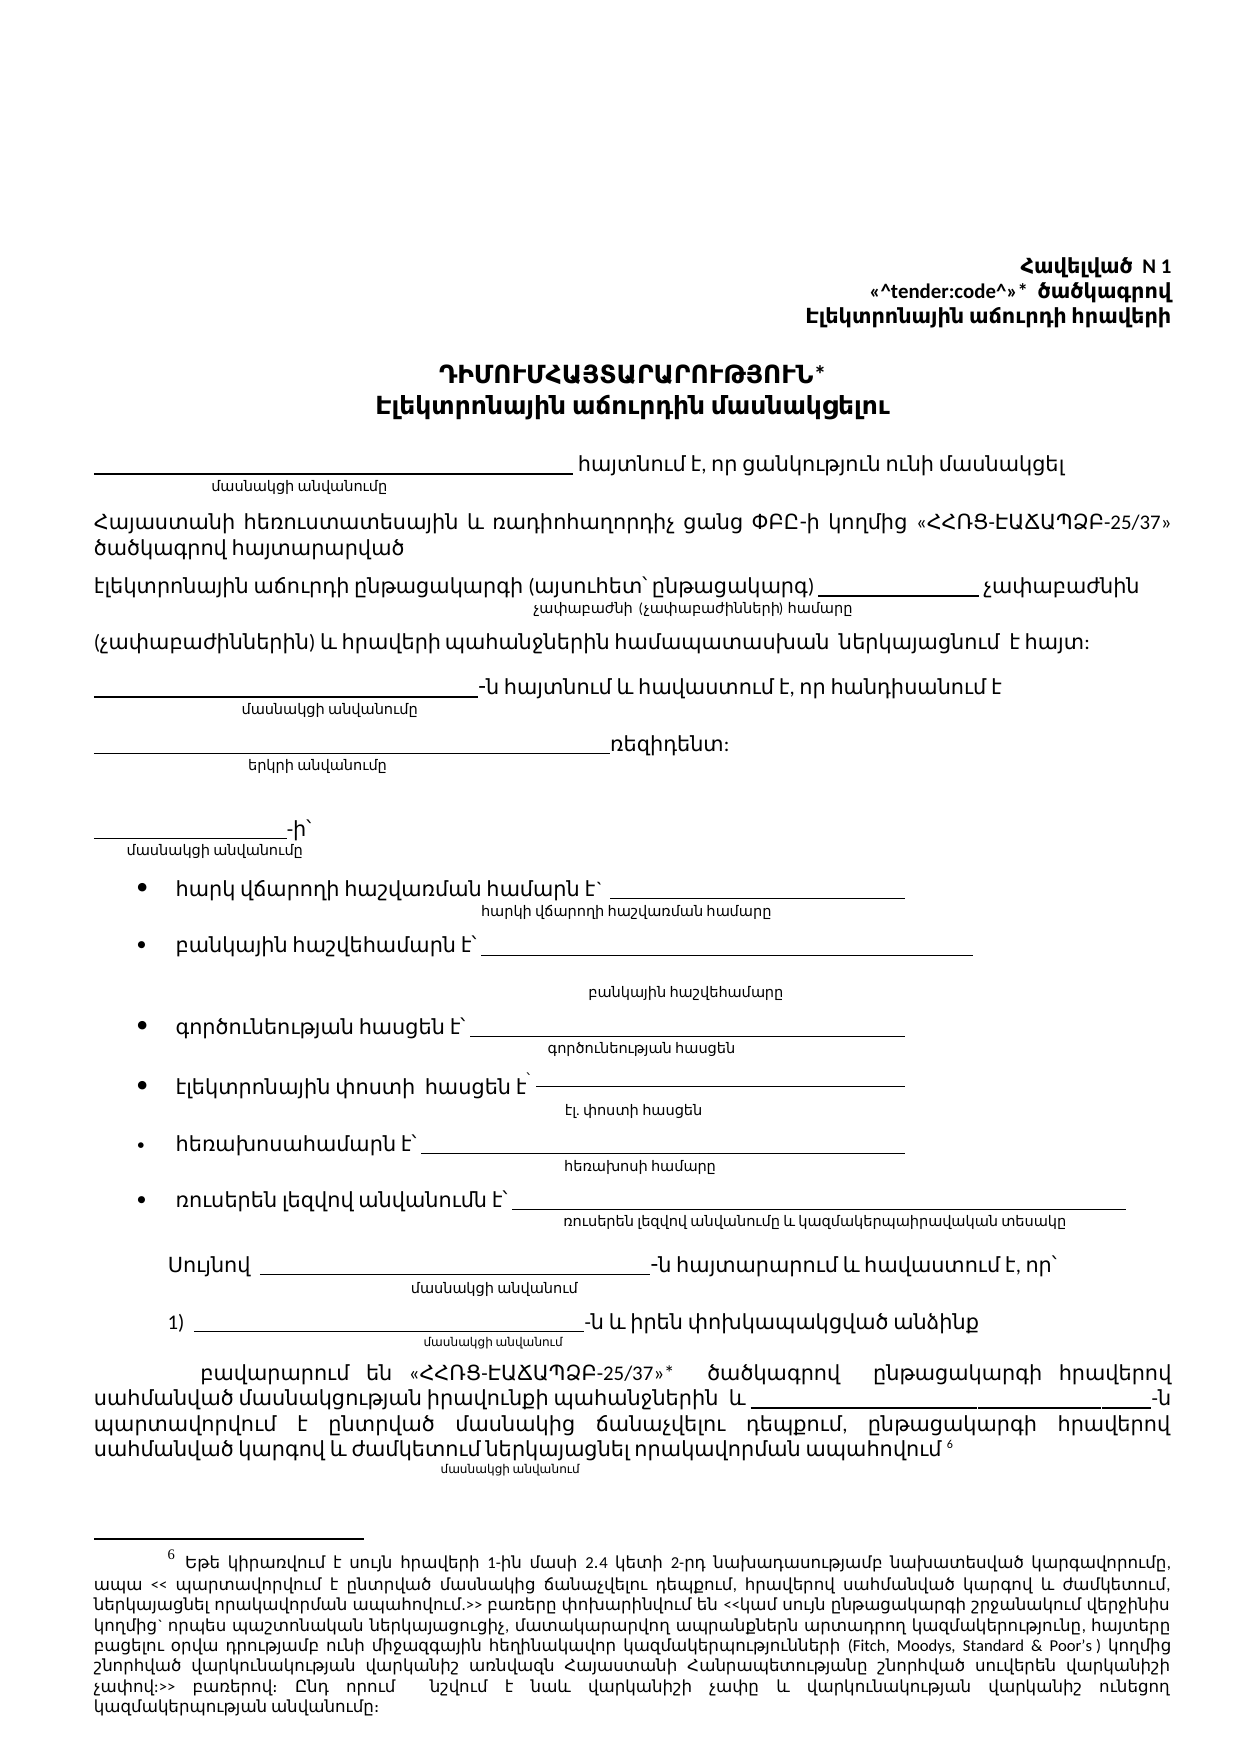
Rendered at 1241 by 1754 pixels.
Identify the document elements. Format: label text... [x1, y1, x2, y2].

text էլեկտրոնային աճուրդի ընթացակարգի (այսուհետ՝ ընթացակարգ) չափաբաժնին [94, 573, 1171, 599]
text մասնակցի անվանում [94, 1279, 1171, 1309]
text Հավելված N 1 [94, 253, 1171, 278]
subtitle Էլեկտրոնային աճուրդին մասնակցելու [94, 390, 1171, 421]
text գործունեության հասցեն [94, 1040, 1171, 1070]
list բանկային հաշվեհամարն է՝ [138, 933, 1171, 983]
text մասնակցի անվանումը [94, 701, 1171, 731]
text երկրի անվանումը [94, 756, 1171, 787]
text Սույնով -ն հայտարարում և հավաստում է, որ՝ [94, 1248, 1171, 1279]
text բավարարում են «ՀՀՌՑ-ԷԱՃԱՊՁԲ-25/37»* ծածկագրով ընթացակարգի հրավերով սահմանված մասնակցության իրավունքի պահանջներին և -ն պարտավորվում է ընտրված մասնակից ճանաչվելու դեպքում, ընթացակարգի հրավերով սահմանված կարգով և ժամկետում ներկայացնել որակավորման ապահովում [94, 1360, 1171, 1462]
text մասնակցի անվանումը [94, 477, 1171, 507]
text -ն հայտնում և հավաստում է, որ հանդիսանում է [94, 670, 1171, 701]
text ռեզիդենտ: [94, 731, 1171, 756]
list հարկ վճարողի հաշվառման համարն է` [138, 872, 1171, 902]
text ԴԻՄՈՒՄՀԱՅՏԱՐԱՐՈՒԹՅՈՒՆ* [94, 360, 1171, 390]
list գործունեության հասցեն է՝ [138, 1014, 1171, 1040]
text -ի՝ [94, 816, 1171, 841]
text բանկային հաշվեհամարը [94, 983, 1171, 1014]
text մասնակցի անվանումը [94, 841, 1171, 872]
text (չափաբաժիններին) և հրավերի պահանջներին համապատասխան ներկայացնում է հայտ: [94, 629, 1171, 655]
text հարկի վճարողի հաշվառման համարը [94, 902, 1171, 933]
list էլեկտրոնային փոստի հասցեն է՝ [138, 1070, 1171, 1101]
text հայտնում է, որ ցանկություն ունի մասնակցել [94, 451, 1171, 477]
text «^tender:code^»* ծածկագրով [94, 278, 1171, 304]
text էլ. փոստի հասցեն [94, 1101, 1171, 1131]
text 1) -ն և իրեն փոխկապակցված անձինք [94, 1309, 1171, 1335]
text Հայաստանի հեռուստատեսային և ռադիոհաղորդիչ ցանց ՓԲԸ-ի կողմից «ՀՀՌՑ-ԷԱՃԱՊՁԲ-25/37» ծածկագրով հայտարարված [94, 507, 1171, 561]
text Էլեկտրոնային աճուրդի հրավերի [94, 304, 1171, 329]
list հեռախոսահամարն է՝ [138, 1131, 1171, 1157]
text մասնակցի անվանում [94, 1335, 1171, 1360]
text ռուսերեն լեզվով անվանումը և կազմակերպաիրավական տեսակը [94, 1213, 1171, 1243]
text հեռախոսի համարը [462, 1157, 1171, 1187]
list ռուսերեն լեզվով անվանումն է՝ [138, 1187, 1171, 1213]
text չափաբաժնի (չափաբաժինների) համարը [94, 599, 1171, 629]
text մասնակցի անվանում [94, 1462, 1171, 1487]
